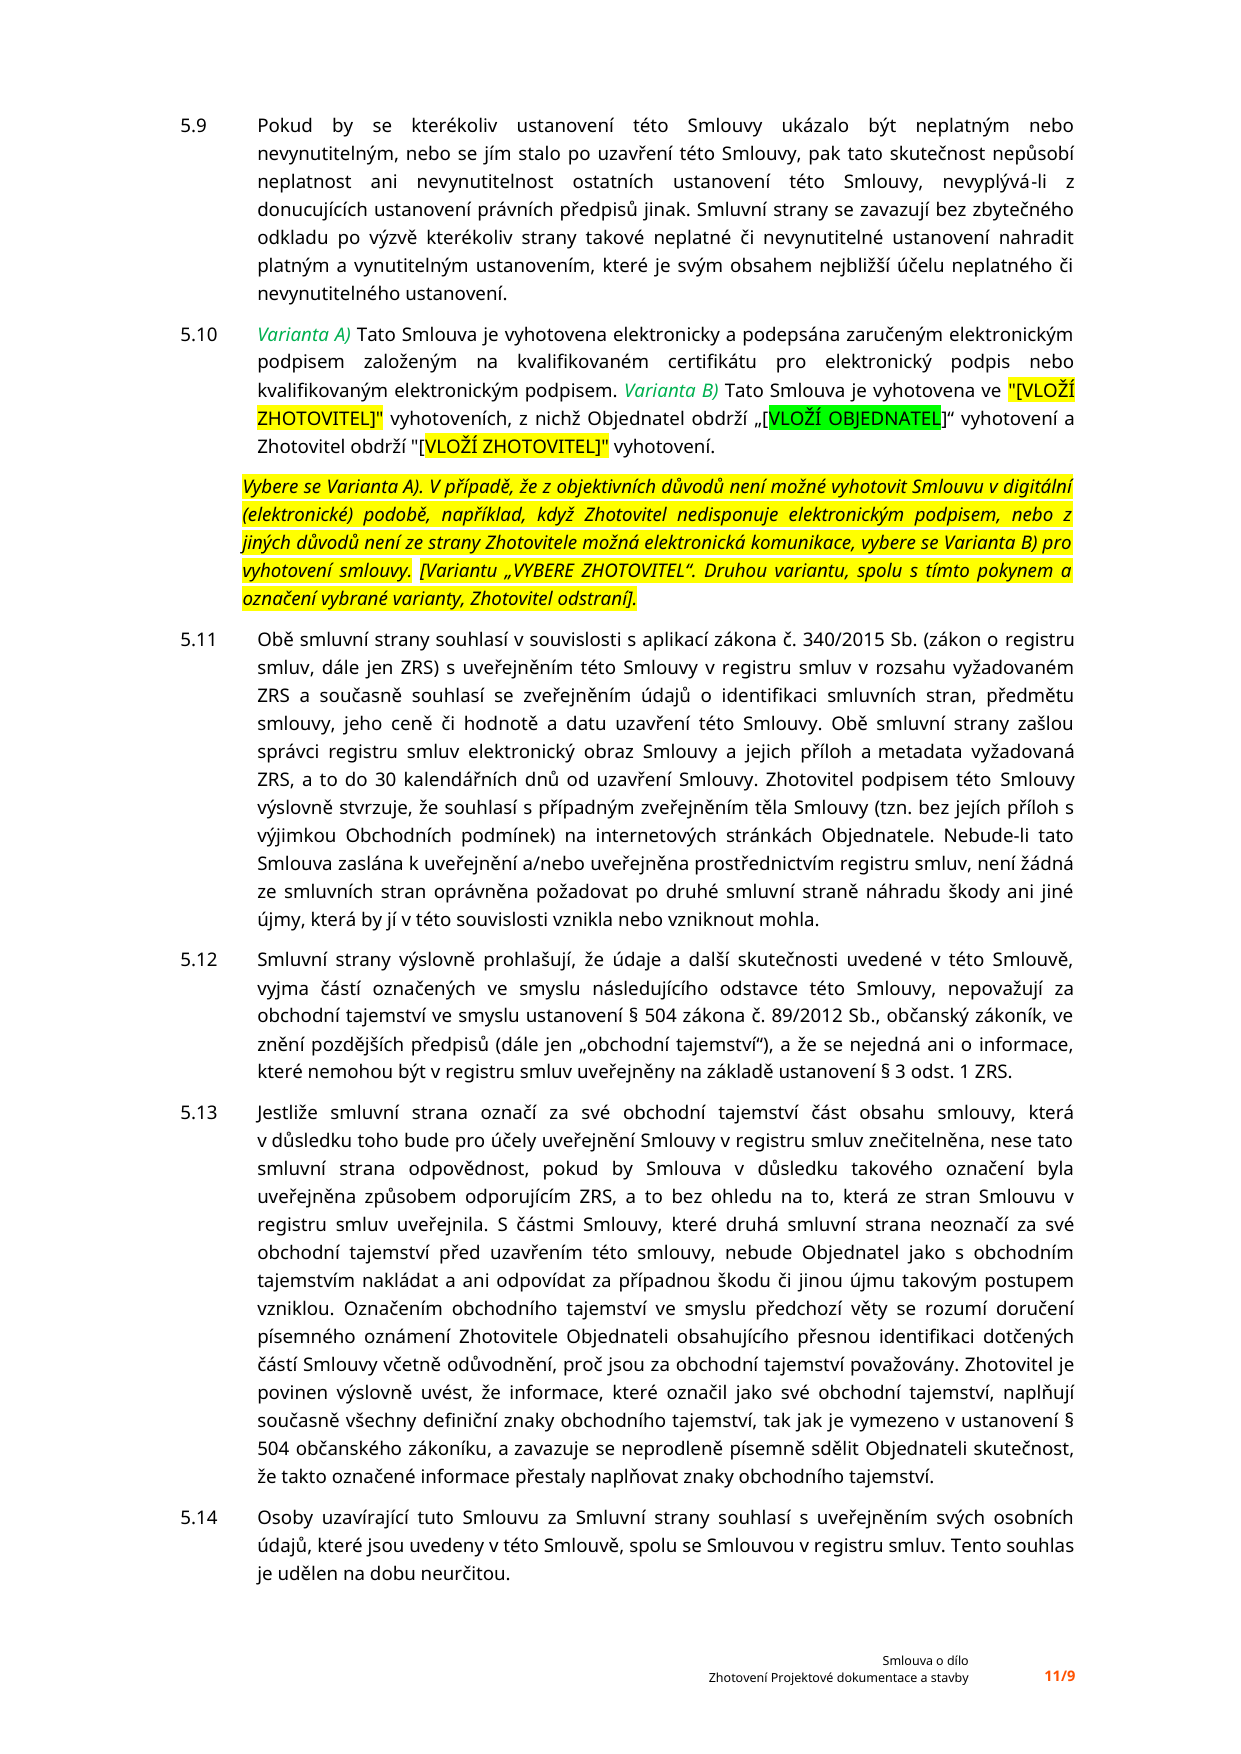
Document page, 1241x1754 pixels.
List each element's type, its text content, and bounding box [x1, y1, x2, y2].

text Obě smluvní strany souhlasí v souvislosti s aplikací zákona č. 340/2015 Sb. (zákon o registru smluv, dále jen ZRS) s uveřejněním této Smlouvy v registru smluv v rozsahu vyžadovaném ZRS a současně souhlasí se zveřejněním údajů o identifikaci smluvních stran, předmětu smlouvy, jeho ceně či hodnotě a datu uzavření této Smlouvy. Obě smluvní strany zašlou správci registru smluv elektronický obraz Smlouvy a jejich příloh a metadata vyžadovaná ZRS, a to do 30 kalendářních dnů od uzavření Smlouvy. Zhotovitel podpisem této Smlouvy výslovně stvrzuje, že souhlasí s případným zveřejněním těla Smlouvy (tzn. bez jejích příloh s výjimkou Obchodních podmínek) na internetových stránkách Objednatele. Nebude-li tato Smlouva zaslána k uveřejnění a/nebo uveřejněna prostřednictvím registru smluv, není žádná ze smluvních stran oprávněna požadovat po druhé smluvní straně náhradu škody ani jiné újmy, která by jí v této souvislosti vznikla nebo vzniknout mohla. [180, 626, 1075, 932]
text Osoby uzavírající tuto Smlouvu za Smluvní strany souhlasí s uveřejněním svých osobních údajů, které jsou uvedeny v této Smlouvě, spolu se Smlouvou v registru smluv. Tento souhlas je udělen na dobu neurčitou. [180, 1504, 1075, 1586]
text Smluvní strany výslovně prohlašují, že údaje a další skutečnosti uvedené v této Smlouvě, vyjma částí označených ve smyslu následujícího odstavce této Smlouvy, nepovažují za obchodní tajemství ve smyslu ustanovení § 504 zákona č. 89/2012 Sb., občanský zákoník, ve znění pozdějších předpisů (dále jen „obchodní tajemství“), a že se nejedná ani o informace, které nemohou být v registru smluv uveřejněny na základě ustanovení § 3 odst. 1 ZRS. [180, 947, 1075, 1084]
text Jestliže smluvní strana označí za své obchodní tajemství část obsahu smlouvy, která v důsledku toho bude pro účely uveřejnění Smlouvy v registru smluv znečitelněna, nese tato smluvní strana odpovědnost, pokud by Smlouva v důsledku takového označení byla uveřejněna způsobem odporujícím ZRS, a to bez ohledu na to, která ze stran Smlouvu v registru smluv uveřejnila. S částmi Smlouvy, které druhá smluvní strana neoznačí za své obchodní tajemství před uzavřením této smlouvy, nebude Objednatel jako s obchodním tajemstvím nakládat a ani odpovídat za případnou škodu či jinou újmu takovým postupem vzniklou. Označením obchodního tajemství ve smyslu předchozí věty se rozumí doručení písemného oznámení Zhotovitele Objednateli obsahujícího přesnou identifikaci dotčených částí Smlouvy včetně odůvodnění, proč jsou za obchodní tajemství považovány. Zhotovitel je povinen výslovně uvést, že informace, které označil jako své obchodní tajemství, naplňují současně všechny definiční znaky obchodního tajemství, tak jak je vymezeno v ustanovení § 504 občanského zákoníku, a zavazuje se neprodleně písemně sdělit Objednateli skutečnost, že takto označené informace přestaly naplňovat znaky obchodního tajemství. [180, 1099, 1075, 1489]
text Varianta A) Tato Smlouva je vyhotovena elektronicky a podepsána zaručeným elektronickým podpisem založeným na kvalifikovaném certifikátu pro elektronický podpis nebo kvalifikovaným elektronickým podpisem. Varianta B) Tato Smlouva je vyhotovena ve "[VLOŽÍ ZHOTOVITEL]" vyhotoveních, z nichž Objednatel obdrží „[VLOŽÍ OBJEDNATEL]“ vyhotovení a Zhotovitel obdrží "[VLOŽÍ ZHOTOVITEL]" vyhotovení. [180, 321, 1075, 458]
text Pokud by se kterékoliv ustanovení této Smlouvy ukázalo být neplatným nebo nevynutitelným, nebo se jím stalo po uzavření této Smlouvy, pak tato skutečnost nepůsobí neplatnost ani nevynutitelnost ostatních ustanovení této Smlouvy, nevyplývá-li z donucujících ustanovení právních předpisů jinak. Smluvní strany se zavazují bez zbytečného odkladu po výzvě kterékoliv strany takové neplatné či nevynutitelné ustanovení nahradit platným a vynutitelným ustanovením, které je svým obsahem nejbližší účelu neplatného či nevynutitelného ustanovení. [180, 112, 1075, 306]
list Vybere se Varianta A). V případě, že z objektivních důvodů není možné vyhotovit Smlouvu v digitální (elektronické) podobě, například, když Zhotovitel nedisponuje elektronickým podpisem, nebo z jiných důvodů není ze strany Zhotovitele možná elektronická komunikace, vybere se Varianta B) pro vyhotovení smlouvy. [Variantu „VYBERE ZHOTOVITEL“. Druhou variantu, spolu s tímto pokynem a označení vybrané varianty, Zhotovitel odstraní]. [242, 473, 1075, 611]
